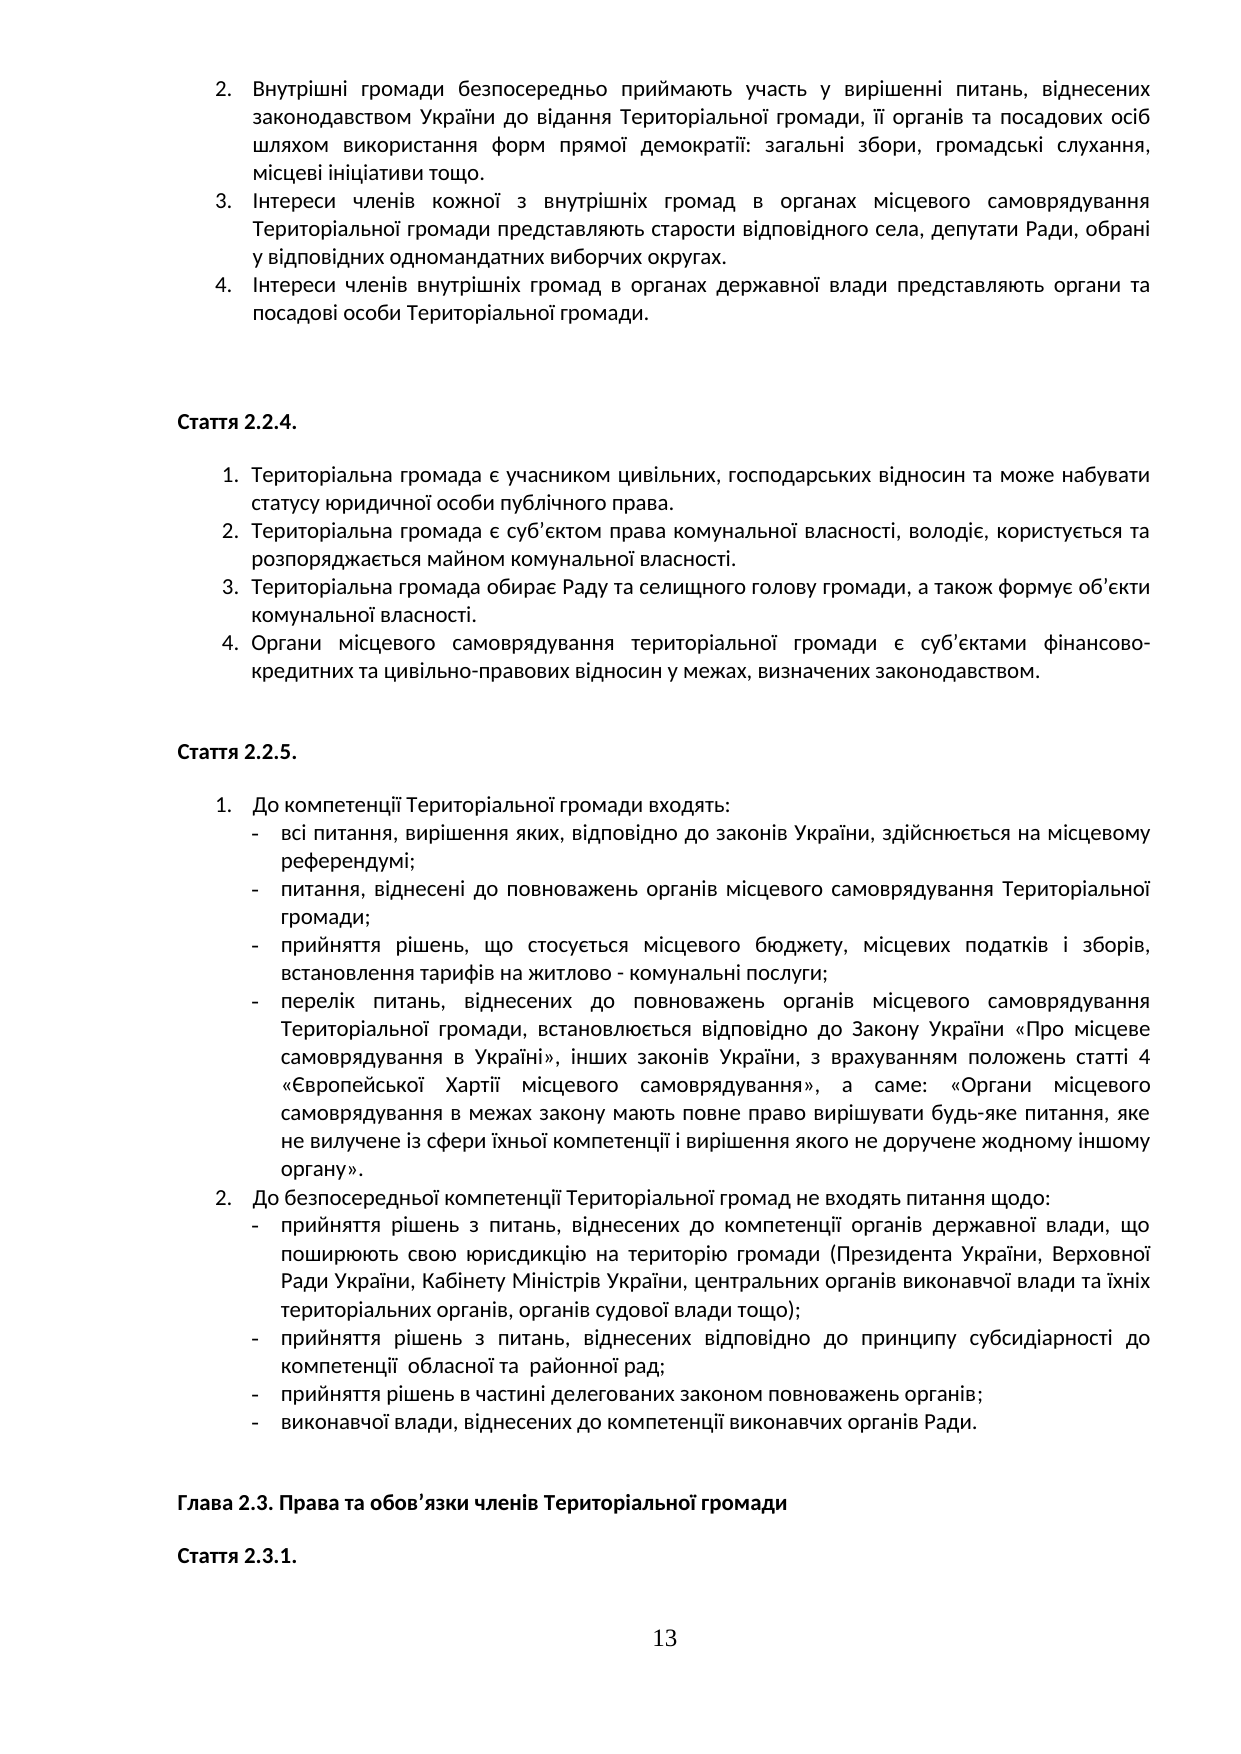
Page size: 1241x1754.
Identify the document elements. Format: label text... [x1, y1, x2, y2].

list перелік питань, віднесених до повноважень органів місцевого самоврядування Територіальної громади, встановлюється відповідно до Закону України «Про місцеве самоврядування в Україні», інших законів України, з врахуванням положень статті 4 «Європейської Хартії місцевого самоврядування», а саме: «Органи місцевого самоврядування в межах закону мають повне право вирішувати будь-яке питання, яке не вилучене із сфери їхньої компетенції і вирішення якого не доручене жодному іншому органу». [251, 986, 1152, 1183]
text Стаття 2.2.4. [177, 407, 1152, 435]
list Органи місцевого самоврядування територіальної громади є суб’єктами фінансово-кредитних та цивільно-правових відносин у межах, визначених законодавством. [222, 628, 1152, 684]
list До безпосередньої компетенції Територіальної громад не входять питання щодо: [215, 1183, 1152, 1211]
list виконавчої влади, віднесених до компетенції виконавчих органів Ради. [251, 1407, 1152, 1435]
list До компетенції Територіальної громади входять: [215, 790, 1152, 818]
list прийняття рішень, що стосується місцевого бюджету, місцевих податків і зборів, встановлення тарифів на житлово - комунальні послуги; [251, 930, 1152, 986]
text Стаття 2.3.1. [177, 1541, 1152, 1569]
text Стаття 2.2.5. [177, 737, 1152, 765]
list Інтереси членів внутрішніх громад в органах державної влади представляють органи та посадові особи Територіальної громади. [215, 270, 1152, 326]
list прийняття рішень з питань, віднесених відповідно до принципу субсидіарності до компетенції обласної та районної рад; [251, 1323, 1152, 1379]
list Внутрішні громади безпосередньо приймають участь у вирішенні питань, віднесених законодавством України до відання Територіальної громади, її органів та посадових осіб шляхом використання форм прямої демократії: загальні збори, громадські слухання, місцеві ініціативи тощо. [215, 74, 1152, 186]
list Інтереси членів кожної з внутрішніх громад в органах місцевого самоврядування Територіальної громади представляють старости відповідного села, депутати Ради, обрані у відповідних одномандатних виборчих округах. [215, 186, 1152, 270]
list питання, віднесені до повноважень органів місцевого самоврядування Територіальної громади; [251, 874, 1152, 930]
list всі питання, вирішення яких, відповідно до законів України, здійснюється на місцевому референдумі; [251, 818, 1152, 874]
list прийняття рішень з питань, віднесених до компетенції органів державної влади, що поширюють свою юрисдикцію на територію громади (Президента України, Верховної Ради України, Кабінету Міністрів України, центральних органів виконавчої влади та їхніх територіальних органів, органів судової влади тощо); [251, 1211, 1152, 1323]
text Глава 2.3. Права та обов’язки членів Територіальної громади [177, 1488, 1152, 1516]
list Територіальна громада обирає Раду та селищного голову громади, а також формує об’єкти комунальної власності. [222, 572, 1152, 628]
list Територіальна громада є суб’єктом права комунальної власності, володіє, користується та розпоряджається майном комунальної власності. [222, 516, 1152, 572]
list прийняття рішень в частині делегованих законом повноважень органів; [251, 1379, 1152, 1407]
list Територіальна громада є учасником цивільних, господарських відносин та може набувати статусу юридичної особи публічного права. [222, 460, 1152, 516]
